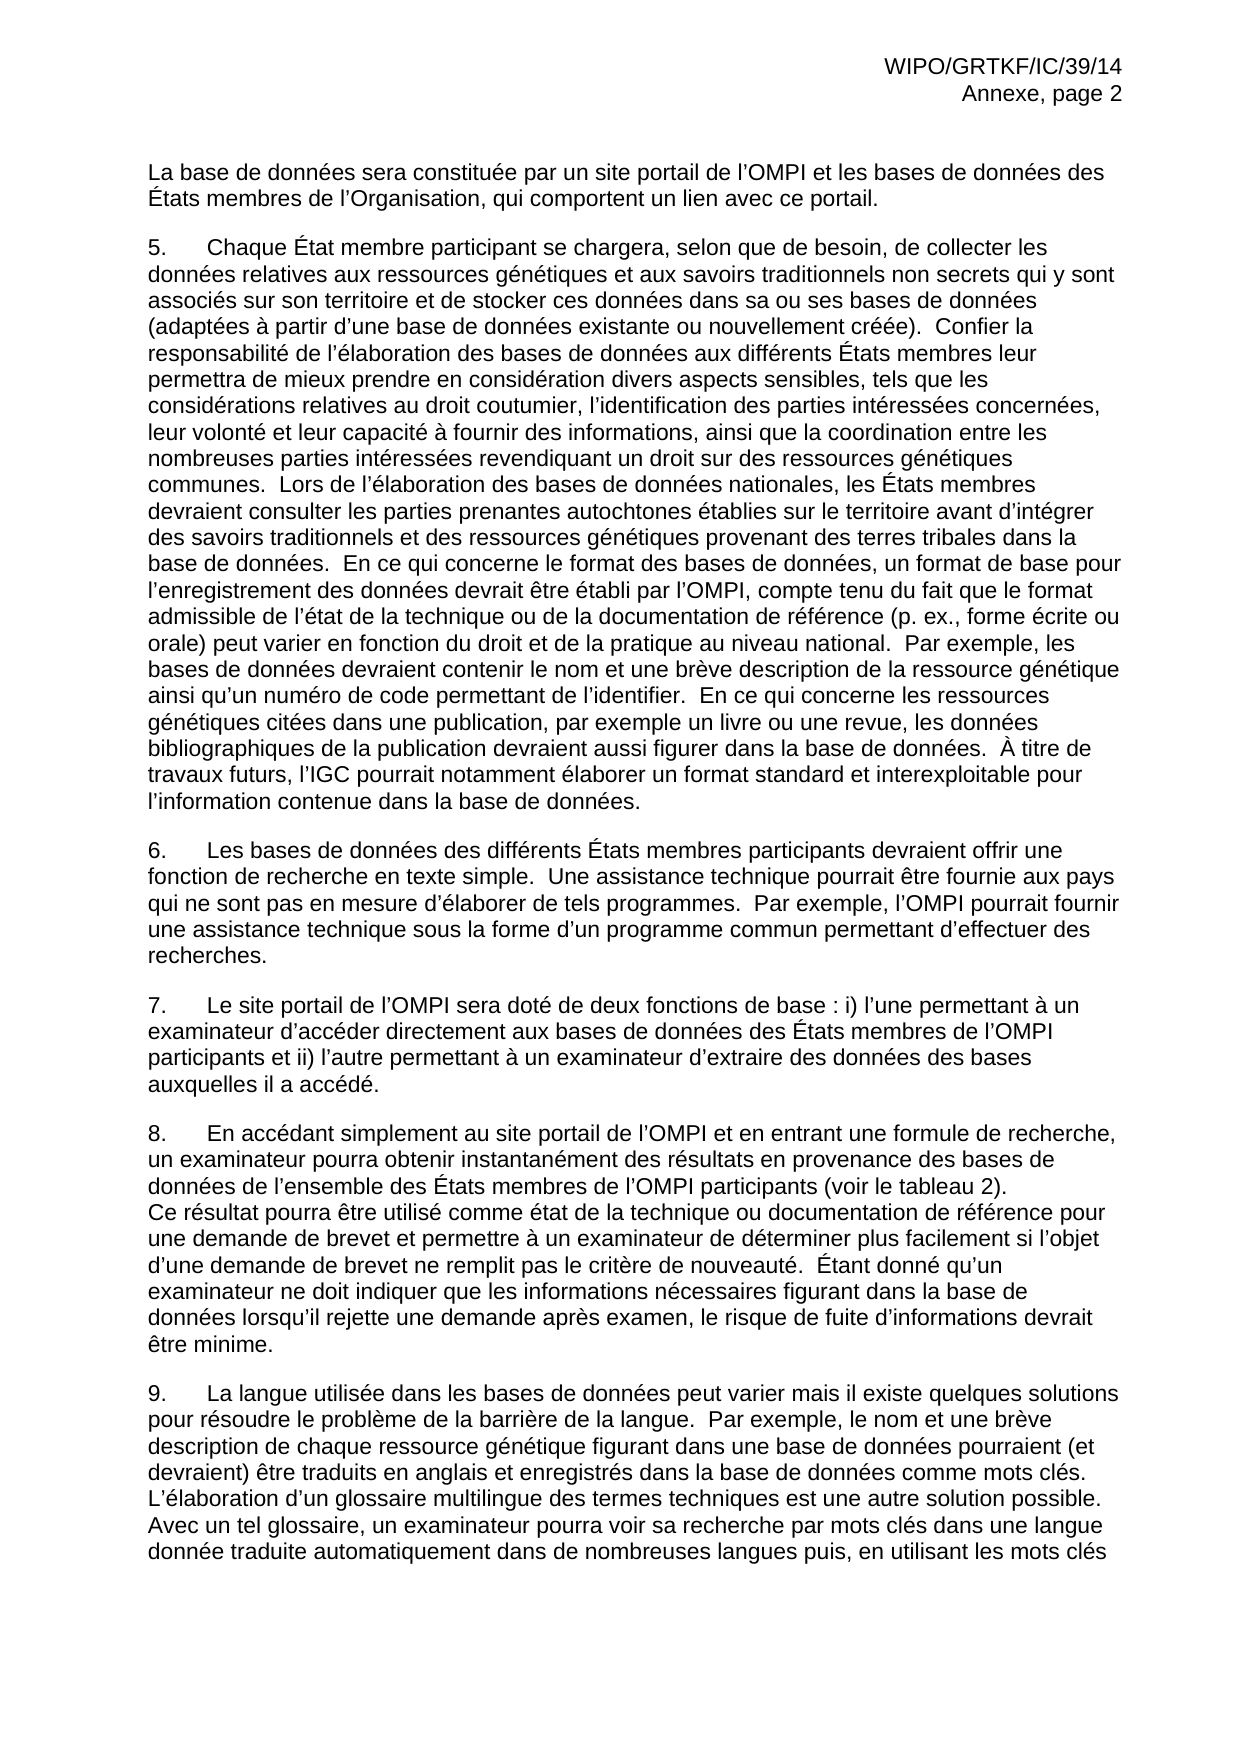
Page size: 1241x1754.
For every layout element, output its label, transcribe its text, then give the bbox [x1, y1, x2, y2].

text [148, 158, 1122, 211]
text Les bases de données des différents États membres participants devraient offrir une fonction de recherche en texte simple. Une assistance technique pourrait être fournie aux pays qui ne sont pas en mesure d’élaborer de tels programmes. Par exemple, l’OMPI pourrait fournir une assistance technique sous la forme d’un programme commun permettant d’effectuer des recherches. [148, 837, 1122, 969]
text Le site portail de l’OMPI sera doté de deux fonctions de base : i) l’une permettant à un examinateur d’accéder directement aux bases de données des États membres de l’OMPI participants et ii) l’autre permettant à un examinateur d’extraire des données des bases auxquelles il a accédé. [148, 992, 1122, 1097]
text Chaque État membre participant se chargera, selon que de besoin, de collecter les données relatives aux ressources génétiques et aux savoirs traditionnels non secrets qui y sont associés sur son territoire et de stocker ces données dans sa ou ses bases de données (adaptées à partir d’une base de données existante ou nouvellement créée). Confier la responsabilité de l’élaboration des bases de données aux différents États membres leur permettra de mieux prendre en considération divers aspects sensibles, tels que les considérations relatives au droit coutumier, l’identification des parties intéressées concernées, leur volonté et leur capacité à fournir des informations, ainsi que la coordination entre les nombreuses parties intéressées revendiquant un droit sur des ressources génétiques communes. Lors de l’élaboration des bases de données nationales, les États membres devraient consulter les parties prenantes autochtones établies sur le territoire avant d’intégrer des savoirs traditionnels et des ressources génétiques provenant des terres tribales dans la base de données. En ce qui concerne le format des bases de données, un format de base pour l’enregistrement des données devrait être établi par l’OMPI, compte tenu du fait que le format admissible de l’état de la technique ou de la documentation de référence (p. ex., forme écrite ou orale) peut varier en fonction du droit et de la pratique au niveau national. Par exemple, les bases de données devraient contenir le nom et une brève description de la ressource génétique ainsi qu’un numéro de code permettant de l’identifier. En ce qui concerne les ressources génétiques citées dans une publication, par exemple un livre ou une revue, les données bibliographiques de la publication devraient aussi figurer dans la base de données. À titre de travaux futurs, l’IGC pourrait notamment élaborer un format standard et interexploitable pour l’information contenue dans la base de données. [148, 234, 1122, 814]
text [148, 1380, 1122, 1564]
text En accédant simplement au site portail de l’OMPI et en entrant une formule de recherche, un examinateur pourra obtenir instantanément des résultats en provenance des bases de données de l’ensemble des États membres de l’OMPI participants (voir le tableau 2). Ce résultat pourra être utilisé comme état de la technique ou documentation de référence pour une demande de brevet et permettre à un examinateur de déterminer plus facilement si l’objet d’une demande de brevet ne remplit pas le critère de nouveauté. Étant donné qu’un examinateur ne doit indiquer que les informations nécessaires figurant dans la base de données lorsqu’il rejette une demande après examen, le risque de fuite d’informations devrait être minime. [148, 1120, 1122, 1357]
